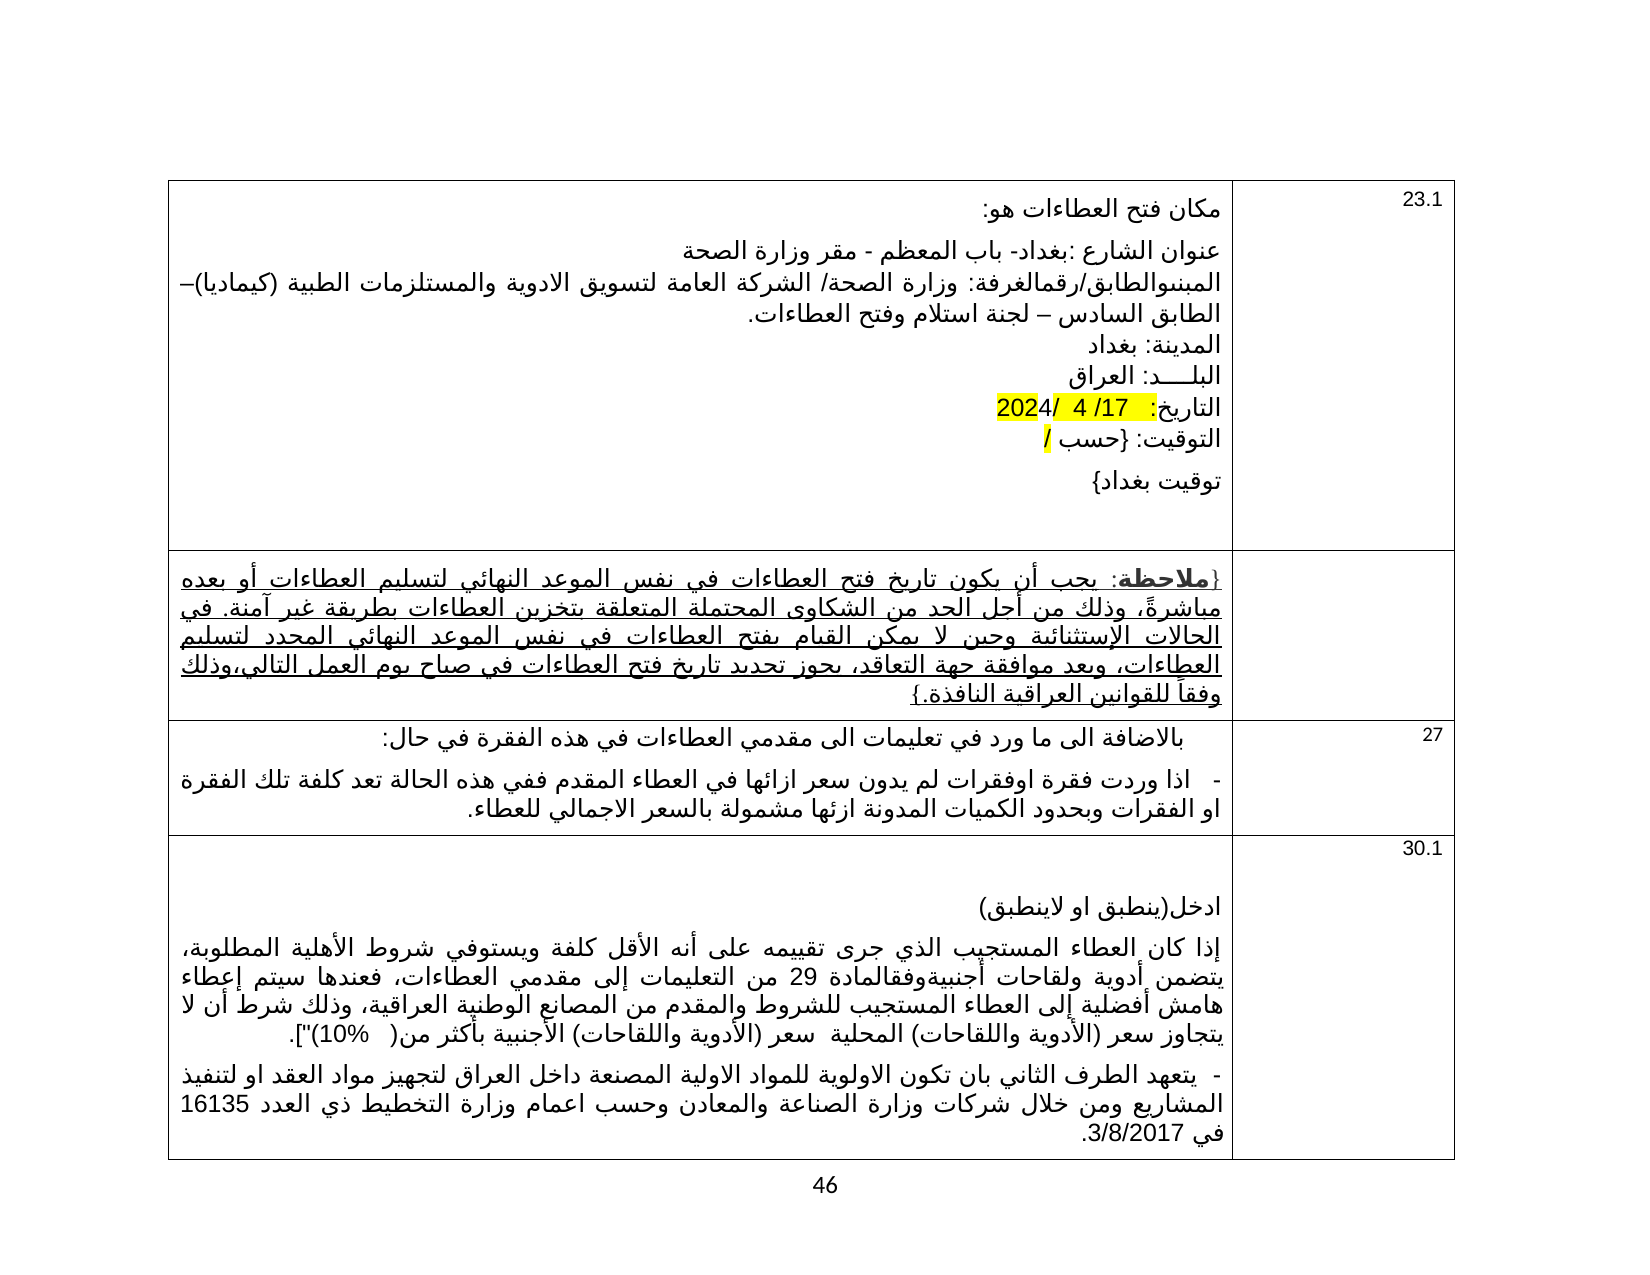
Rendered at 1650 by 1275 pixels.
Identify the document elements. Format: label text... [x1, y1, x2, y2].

table_cell {ملاحظة: يجب أن يكون تاريخ فتح العطاءات في نفس الموعد النهائي لتسليم العطاءات أو بعده مباشرةً، وذلك من أجل الحد من الشكاوى المحتملة المتعلقة بتخزين العطاءات بطريقة غير آمنة. في الحالات الإستثنائية وحين لا يمكن القيام بفتح العطاءات في نفس الموعد النهائي المحدد لتسليم العطاءات، وبعد موافقة جهة التعاقد، يجوز تحديد تاريخ فتح العطاءات في صباح يوم العمل التالي،وذلك وفقاً للقوانين العراقية النافذة.} [169, 551, 1232, 720]
table_cell 30.1 [1233, 836, 1454, 1159]
table_cell [1233, 551, 1454, 720]
table_cell بالاضافة الى ما ورد في تعليمات الى مقدمي العطاءات في هذه الفقرة في حال: - اذا وردت فقرة اوفقرات لم يدون سعر ازائها في العطاء المقدم ففي هذه الحالة تعد كلفة تلك الفقرة او الفقرات وبحدود الكميات المدونة ازئها مشمولة بالسعر الاجمالي للعطاء. [169, 721, 1232, 835]
table_cell 27 [1233, 721, 1454, 835]
table_cell مكان فتح العطاءات هو: عنوان الشارع :بغداد- باب المعظم - مقر وزارة الصحة المبنىوالطابق/رقمالغرفة: وزارة الصحة/ الشركة العامة لتسويق الادوية والمستلزمات الطبية (كيماديا)– الطابق السادس – لجنة استلام وفتح العطاءات. المدينة: بغداد البلــــد: العراق التاريخ: 17/ 4 /2024 التوقيت: {حسب / توقيت بغداد} [169, 181, 1232, 550]
table_cell ادخل(ينطبق او لاينطبق) إذا كان العطاء المستجيب الذي جرى تقييمه على أنه الأقل كلفة ويستوفي شروط الأهلية المطلوبة، يتضمن أدوية ولقاحات أجنبيةوفقالمادة 29 من التعليمات إلى مقدمي العطاءات، فعندها سيتم إعطاء هامش أفضلية إلى العطاء المستجيب للشروط والمقدم من المصانع الوطنية العراقية، وذلك شرط أن لا يتجاوز سعر (الأدوية واللقاحات) المحلية سعر (الأدوية واللقاحات) الأجنبية بأكثر من( %10)"]. - يتعهد الطرف الثاني بان تكون الاولوية للمواد الاولية المصنعة داخل العراق لتجهيز مواد العقد او لتنفيذ المشاريع ومن خلال شركات وزارة الصناعة والمعادن وحسب اعمام وزارة التخطيط ذي العدد 16135 في 3/8/2017. [169, 836, 1232, 1159]
table_cell 23.1 [1233, 181, 1454, 550]
